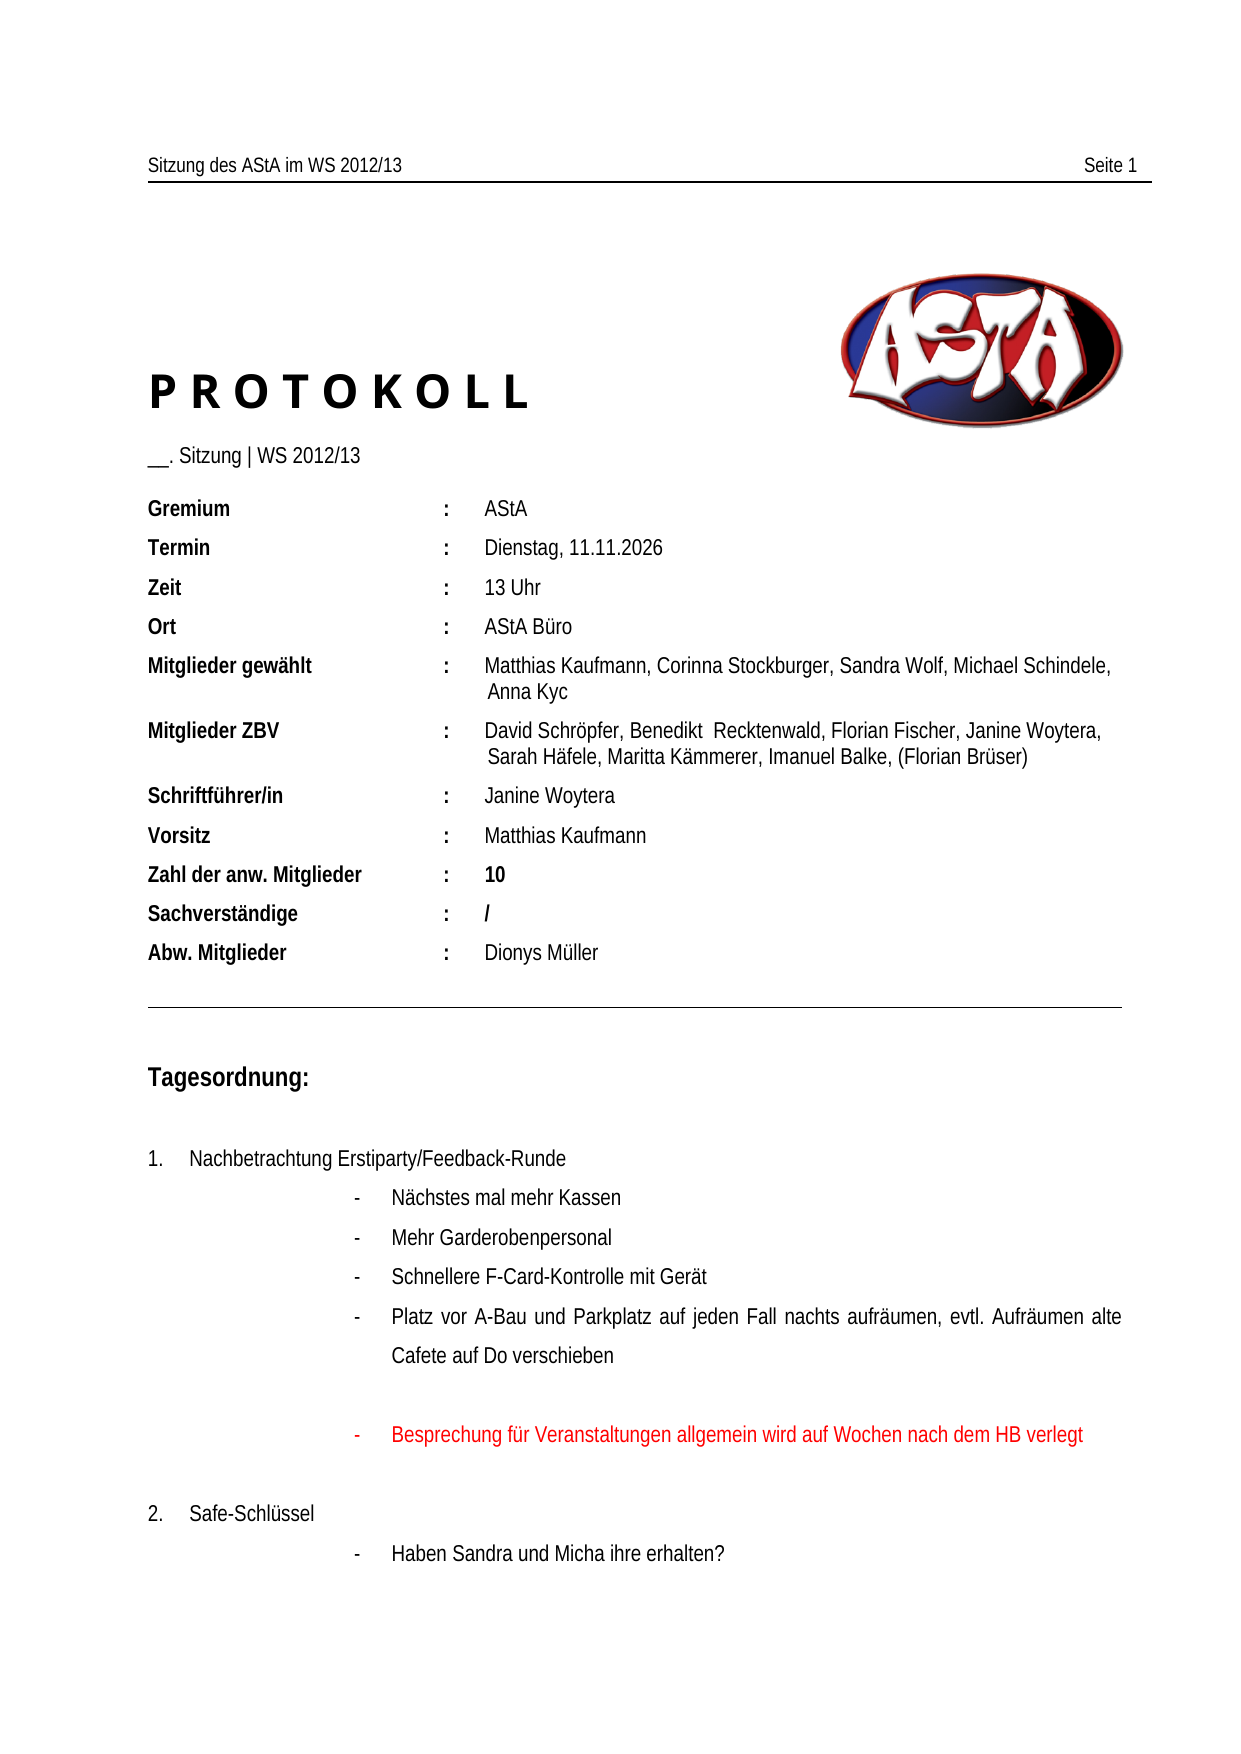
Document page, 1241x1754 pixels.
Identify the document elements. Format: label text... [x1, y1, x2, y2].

text Tagesordnung: [148, 1061, 1122, 1092]
text Mitglieder ZBV : David Schröpfer, Benedikt Recktenwald, Florian Fischer, Janine Woytera, Sarah Häfele, Maritta Kämmerer, Imanuel Balke, (Florian Brüser) [148, 717, 1122, 770]
text __. Sitzung | WS 2012/13 [148, 442, 1122, 468]
text P R O T O K O L L [148, 359, 833, 423]
list Haben Sandra und Micha ihre erhalten? [354, 1539, 1122, 1566]
text Termin : Dienstag, 16.10.2012 [148, 534, 1122, 560]
list Schnellere F-Card-Kontrolle mit Gerät [354, 1263, 1122, 1289]
list Nächstes mal mehr Kassen [354, 1184, 1122, 1211]
list Platz vor A-Bau und Parkplatz auf jeden Fall nachts aufräumen, evtl. Aufräumen alte Cafete auf Do verschieben [354, 1303, 1122, 1368]
text Ort : AStA Büro [148, 613, 1122, 639]
text Sachverständige : / [148, 900, 1122, 926]
list Safe-Schlüssel [148, 1500, 1122, 1526]
text Abw. Mitglieder : Dionys Müller [148, 939, 1122, 965]
text Vorsitz : Matthias Kaufmann [148, 822, 1122, 848]
text Gremium : AStA [148, 494, 1122, 521]
text Mitglieder gewählt : Matthias Kaufmann, Corinna Stockburger, Sandra Wolf, Michael Schindele, Anna Kyc [148, 652, 1122, 704]
list Nachbetrachtung Erstiparty/Feedback-Runde [148, 1145, 1122, 1171]
list Besprechung für Veranstaltungen allgemein wird auf Wochen nach dem HB verlegt [354, 1421, 1122, 1447]
text Zahl der anw. Mitglieder : 10 [148, 861, 1122, 887]
text Schriftführer/in : Janine Woytera [148, 782, 1122, 808]
text Zeit : 13 Uhr [148, 573, 1122, 600]
picture [833, 259, 1134, 450]
list Mehr Garderobenpersonal [354, 1224, 1122, 1250]
